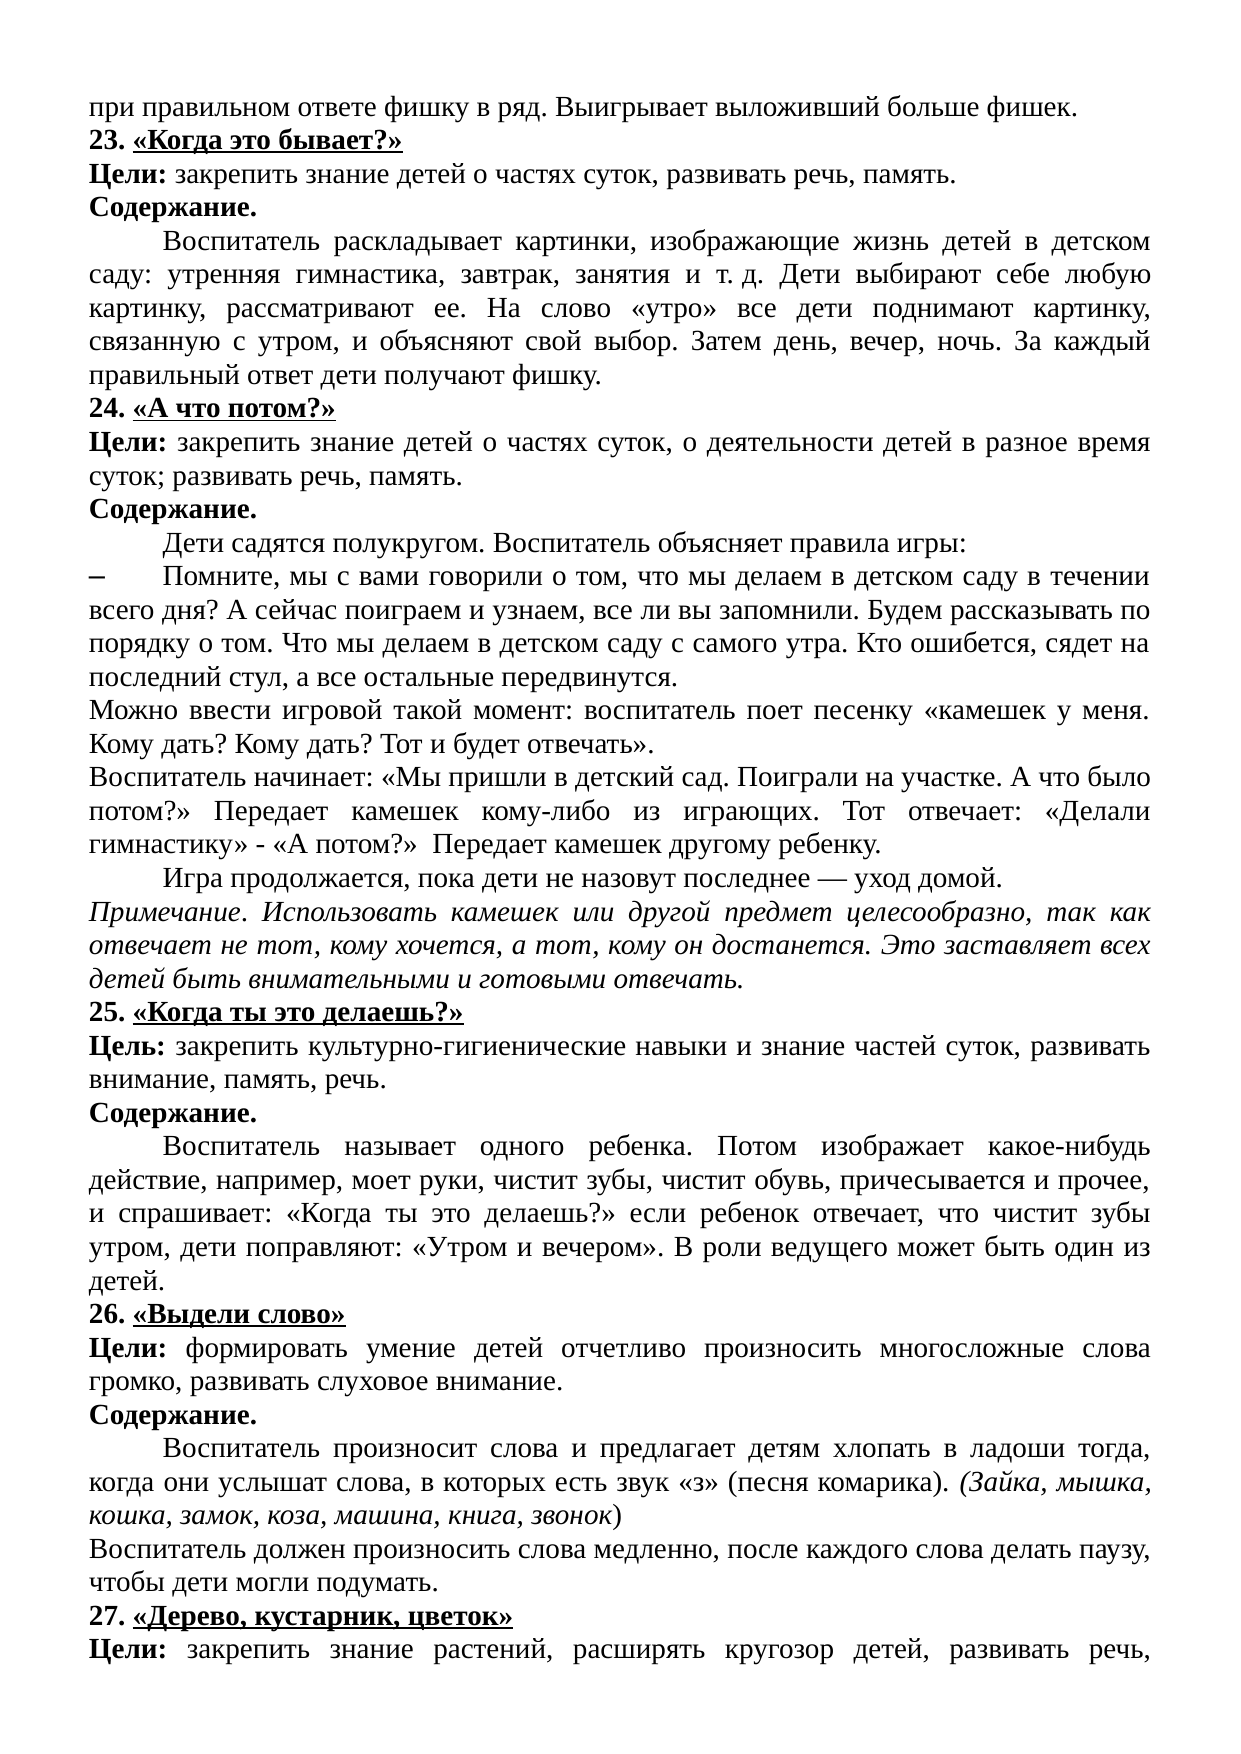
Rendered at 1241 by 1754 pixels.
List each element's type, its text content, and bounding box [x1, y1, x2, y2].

text Дети садятся полукругом. Воспитатель объясняет правила игры: [89, 525, 1152, 558]
text Воспитатель произносит слова и предлагает детям хлопать в ладоши тогда, когда они услышат слова, в которых есть звук «з» (песня комарика). (Зайка, мышка, кошка, замок, коза, машина, книга, звонок) [89, 1430, 1152, 1531]
text Цель: закрепить культурно-гигиенические навыки и знание частей суток, развивать внимание, память, речь. [89, 1028, 1152, 1095]
text 27. «Дерево, кустарник, цветок» [89, 1598, 1152, 1632]
text Воспитатель должен произносить слова медленно, после каждого слова делать паузу, чтобы дети могли подумать. [89, 1531, 1152, 1598]
text 26. «Выдели слово» [89, 1296, 1152, 1330]
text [89, 1632, 1152, 1665]
text 23. «Когда это бывает?» [89, 122, 1152, 156]
text Содержание. [89, 189, 1152, 223]
text Содержание. [89, 1095, 1152, 1128]
text Цели: закрепить знание детей о частях суток, развивать речь, память. [89, 156, 1152, 189]
text Цели: закрепить знание детей о частях суток, о деятельности детей в разное время суток; развивать речь, память. [89, 424, 1152, 491]
text Воспитатель начинает: «Мы пришли в детский сад. Поиграли на участке. А что было потом?» Передает камешек кому-либо из играющих. Тот отвечает: «Делали гимнастику» - «А потом?» Передает камешек другому ребенку. [89, 759, 1152, 860]
text 24. «А что потом?» [89, 391, 1152, 424]
text Игра продолжается, пока дети не назовут последнее — уход домой. [89, 860, 1152, 894]
text Воспитатель раскладывает картинки, изображающие жизнь детей в детском саду: утренняя гимнастика, завтрак, занятия и т. д. Дети выбирают себе любую картинку, рассматривают ее. На слово «утро» все дети поднимают картинку, связанную с утром, и объясняют свой выбор. Затем день, вечер, ночь. За каждый правильный ответ дети получают фишку. [89, 223, 1152, 391]
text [89, 89, 1152, 122]
text 25. «Когда ты это делаешь?» [89, 994, 1152, 1028]
text Содержание. [89, 491, 1152, 525]
text Цели: формировать умение детей отчетливо произносить многосложные слова громко, развивать слуховое внимание. [89, 1330, 1152, 1397]
list Помните, мы с вами говорили о том, что мы делаем в детском саду в течении всего дня? А сейчас поиграем и узнаем, все ли вы запомнили. Будем рассказывать по порядку о том. Что мы делаем в детском саду с самого утра. Кто ошибется, сядет на последний стул, а все остальные передвинутся. [89, 558, 1152, 692]
text Можно ввести игровой такой момент: воспитатель поет песенку «камешек у меня. Кому дать? Кому дать? Тот и будет отвечать». [89, 692, 1152, 759]
text Воспитатель называет одного ребенка. Потом изображает какое-нибудь действие, например, моет руки, чистит зубы, чистит обувь, причесывается и прочее, и спрашивает: «Когда ты это делаешь?» если ребенок отвечает, что чистит зубы утром, дети поправляют: «Утром и вечером». В роли ведущего может быть один из детей. [89, 1128, 1152, 1296]
text Содержание. [89, 1397, 1152, 1430]
text Примечание. Использовать камешек или другой предмет целесообразно, так как отвечает не тот, кому хочется, а тот, кому он достанется. Это заставляет всех детей быть внимательными и готовыми отвечать. [89, 894, 1152, 994]
